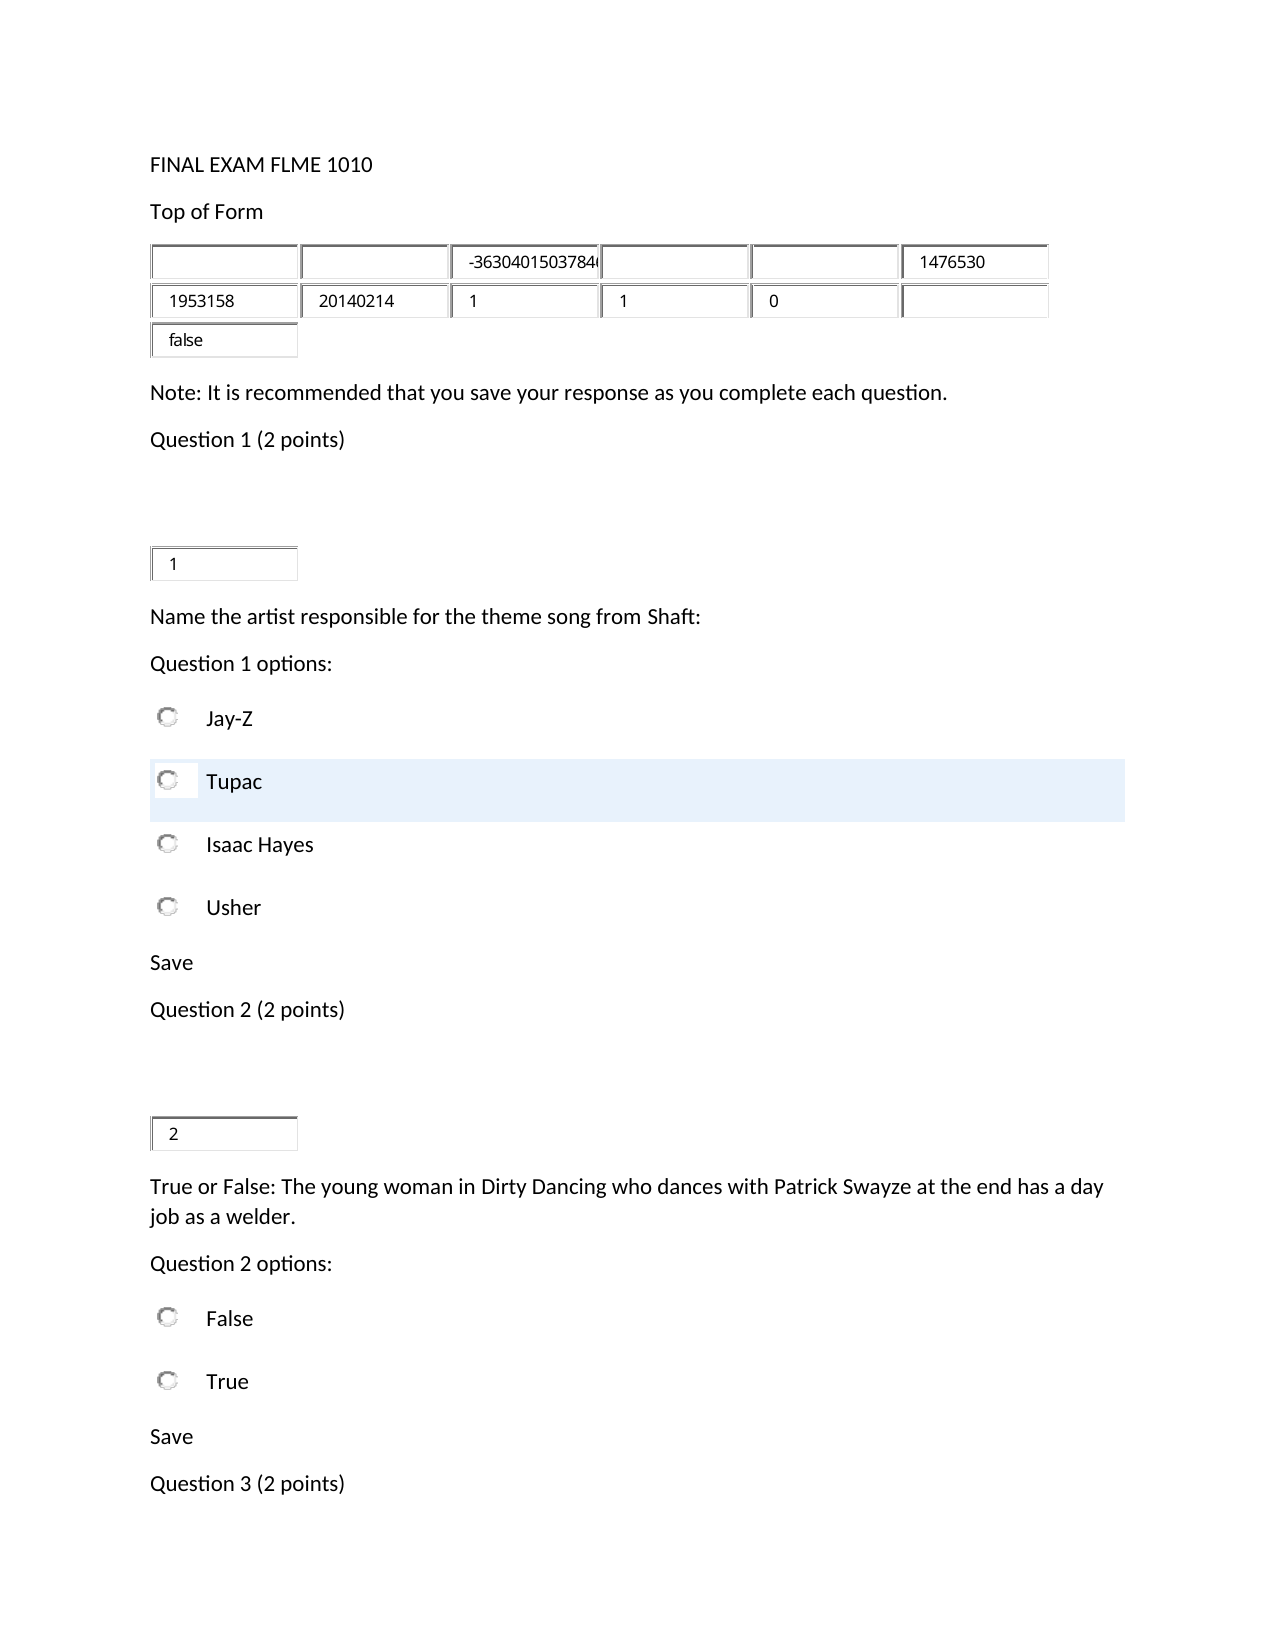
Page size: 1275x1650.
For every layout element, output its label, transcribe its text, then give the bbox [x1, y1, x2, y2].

table_cell Usher [202, 885, 1125, 948]
text Question 1 (2 points) [150, 425, 1125, 453]
table_cell [150, 885, 202, 948]
text Question 3 (2 points) [150, 1469, 1125, 1497]
table_header [150, 1296, 202, 1359]
text FINAL EXAM FLME 1010 [150, 150, 1125, 178]
table_cell [150, 759, 202, 822]
text True or False: The young woman in Dirty Dancing who dances with Patrick Swayze at the end has a day job as a welder. [150, 1172, 1125, 1230]
text Question 2 options: [150, 1249, 1125, 1277]
text Note: It is recommended that you save your response as you complete each question. [150, 378, 1125, 406]
table_header Jay-Z [202, 696, 1125, 759]
text Top of Form [150, 197, 1125, 225]
table_header [150, 696, 202, 759]
text Save [150, 1422, 1125, 1450]
table_cell [150, 1359, 202, 1422]
text Question 1 options: [150, 649, 1125, 677]
table_cell Tupac [202, 759, 1125, 822]
table_cell Isaac Hayes [202, 822, 1125, 885]
table_cell True [202, 1359, 1125, 1422]
text Save [150, 948, 1125, 976]
table_header False [202, 1296, 1125, 1359]
text Name the artist responsible for the theme song from Shaft: [150, 602, 1125, 630]
text Question 2 (2 points) [150, 995, 1125, 1023]
table_cell [150, 822, 202, 885]
